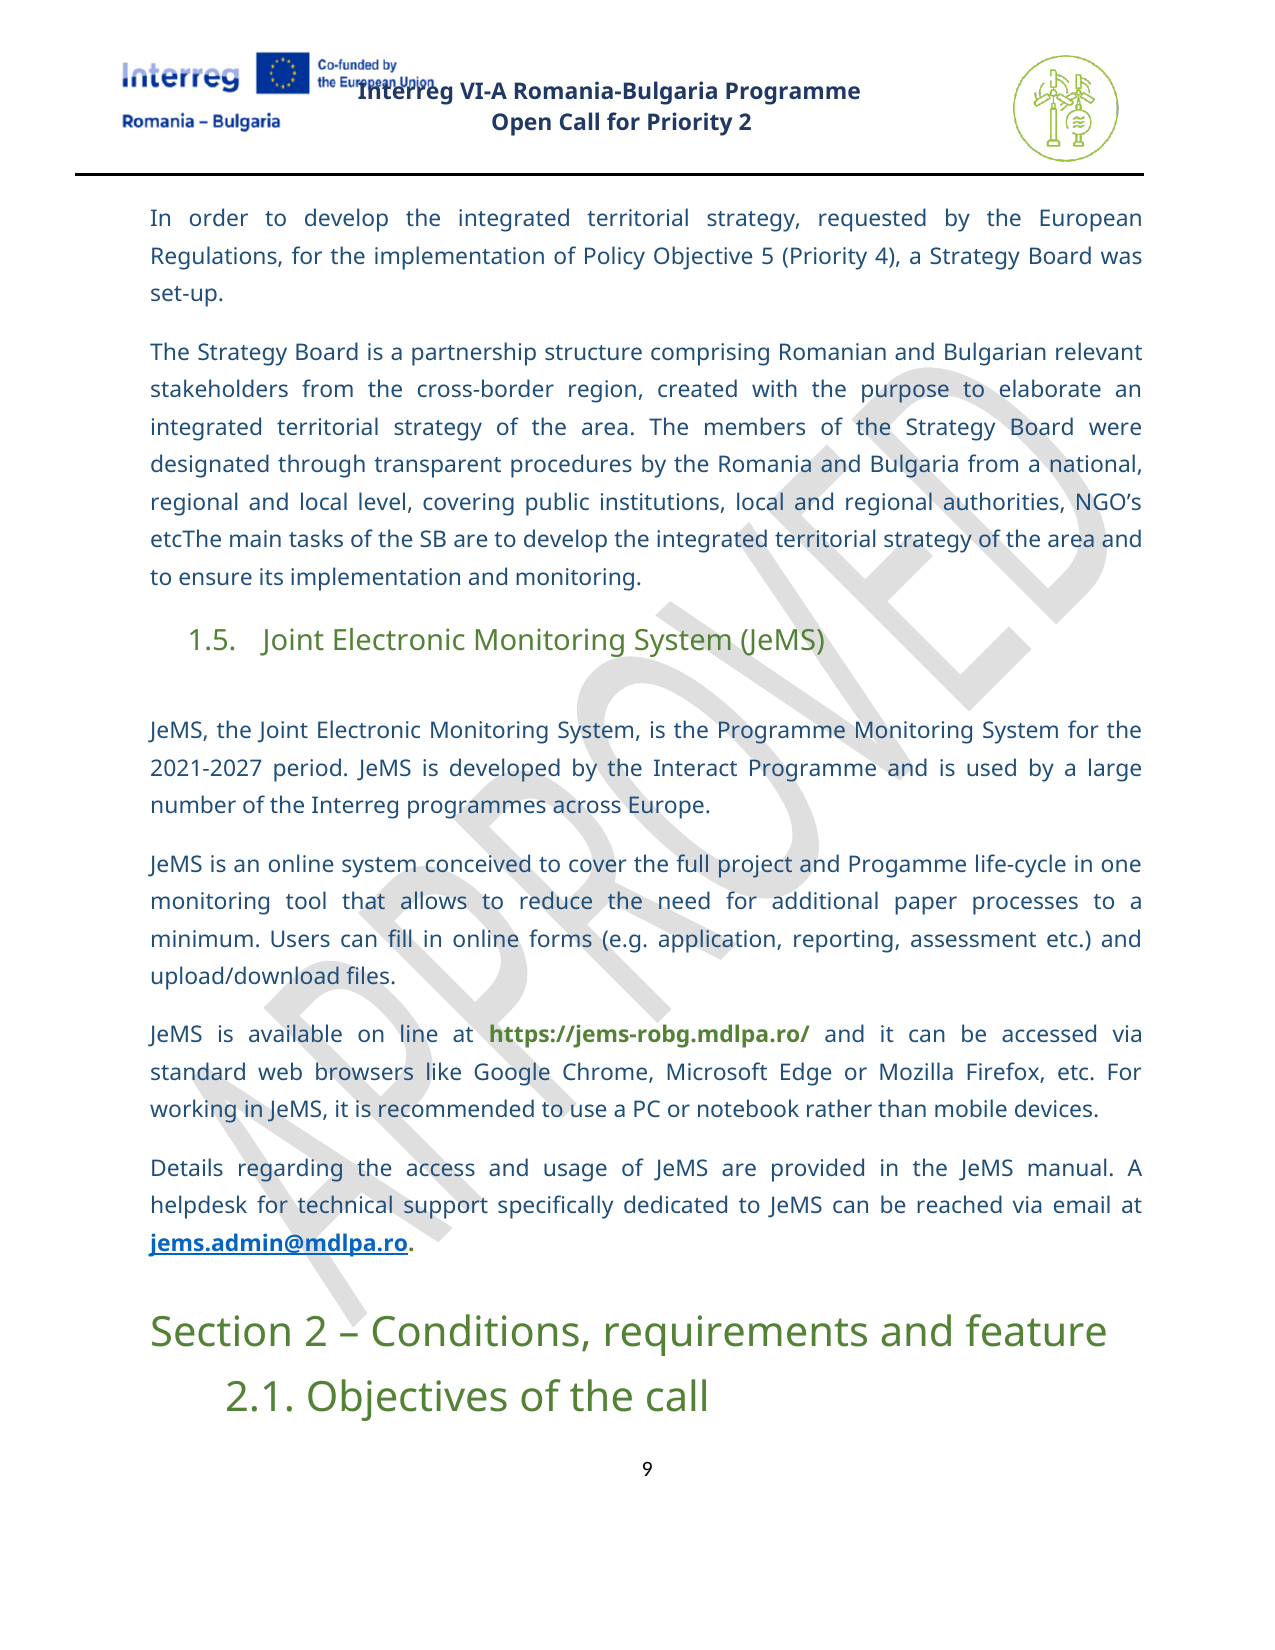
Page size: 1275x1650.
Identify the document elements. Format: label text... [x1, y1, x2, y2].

text The Strategy Board is a partnership structure comprising Romanian and Bulgarian relevant stakeholders from the cross-border region, created with the purpose to elaborate an integrated territorial strategy of the area. The members of the Strategy Board were designated through transparent procedures by the Romania and Bulgaria from a national, regional and local level, covering public institutions, local and regional authorities, NGO’s etcThe main tasks of the SB are to develop the integrated territorial strategy of the area and to ensure its implementation and monitoring. [150, 336, 1144, 592]
text JeMS is available on line at https://jems-robg.mdlpa.ro/ and it can be accessed via standard web browsers like Google Chrome, Microsoft Edge or Mozilla Firefox, etc. For working in JeMS, it is recommended to use a PC or notebook rather than mobile devices. [150, 1018, 1144, 1124]
subtitle 2.1. Objectives of the call [225, 1367, 1144, 1423]
text JeMS, the Joint Electronic Monitoring System, is the Programme Monitoring System for the 2021-2027 period. JeMS is developed by the Interact Programme and is used by a large number of the Interreg programmes across Europe. [150, 714, 1144, 820]
picture [121, 49, 435, 139]
text JeMS is an online system conceived to cover the full project and Progamme life-cycle in one monitoring tool that allows to reduce the need for additional paper processes to a minimum. Users can fill in online forms (e.g. application, reporting, assessment etc.) and upload/download files. [150, 847, 1144, 991]
subtitle Section 2 – Conditions, requirements and feature [150, 1302, 1144, 1358]
list Joint Electronic Monitoring System (JeMS) [187, 619, 1144, 659]
picture [1012, 54, 1119, 162]
text In order to develop the integrated territorial strategy, requested by the European Regulations, for the implementation of Policy Objective 5 (Priority 4), a Strategy Board was set-up. [150, 202, 1144, 308]
text Details regarding the access and usage of JeMS are provided in the JeMS manual. A helpdesk for technical support specifically dedicated to JeMS can be reached via email at jems.admin@mdlpa.ro. [150, 1152, 1144, 1258]
